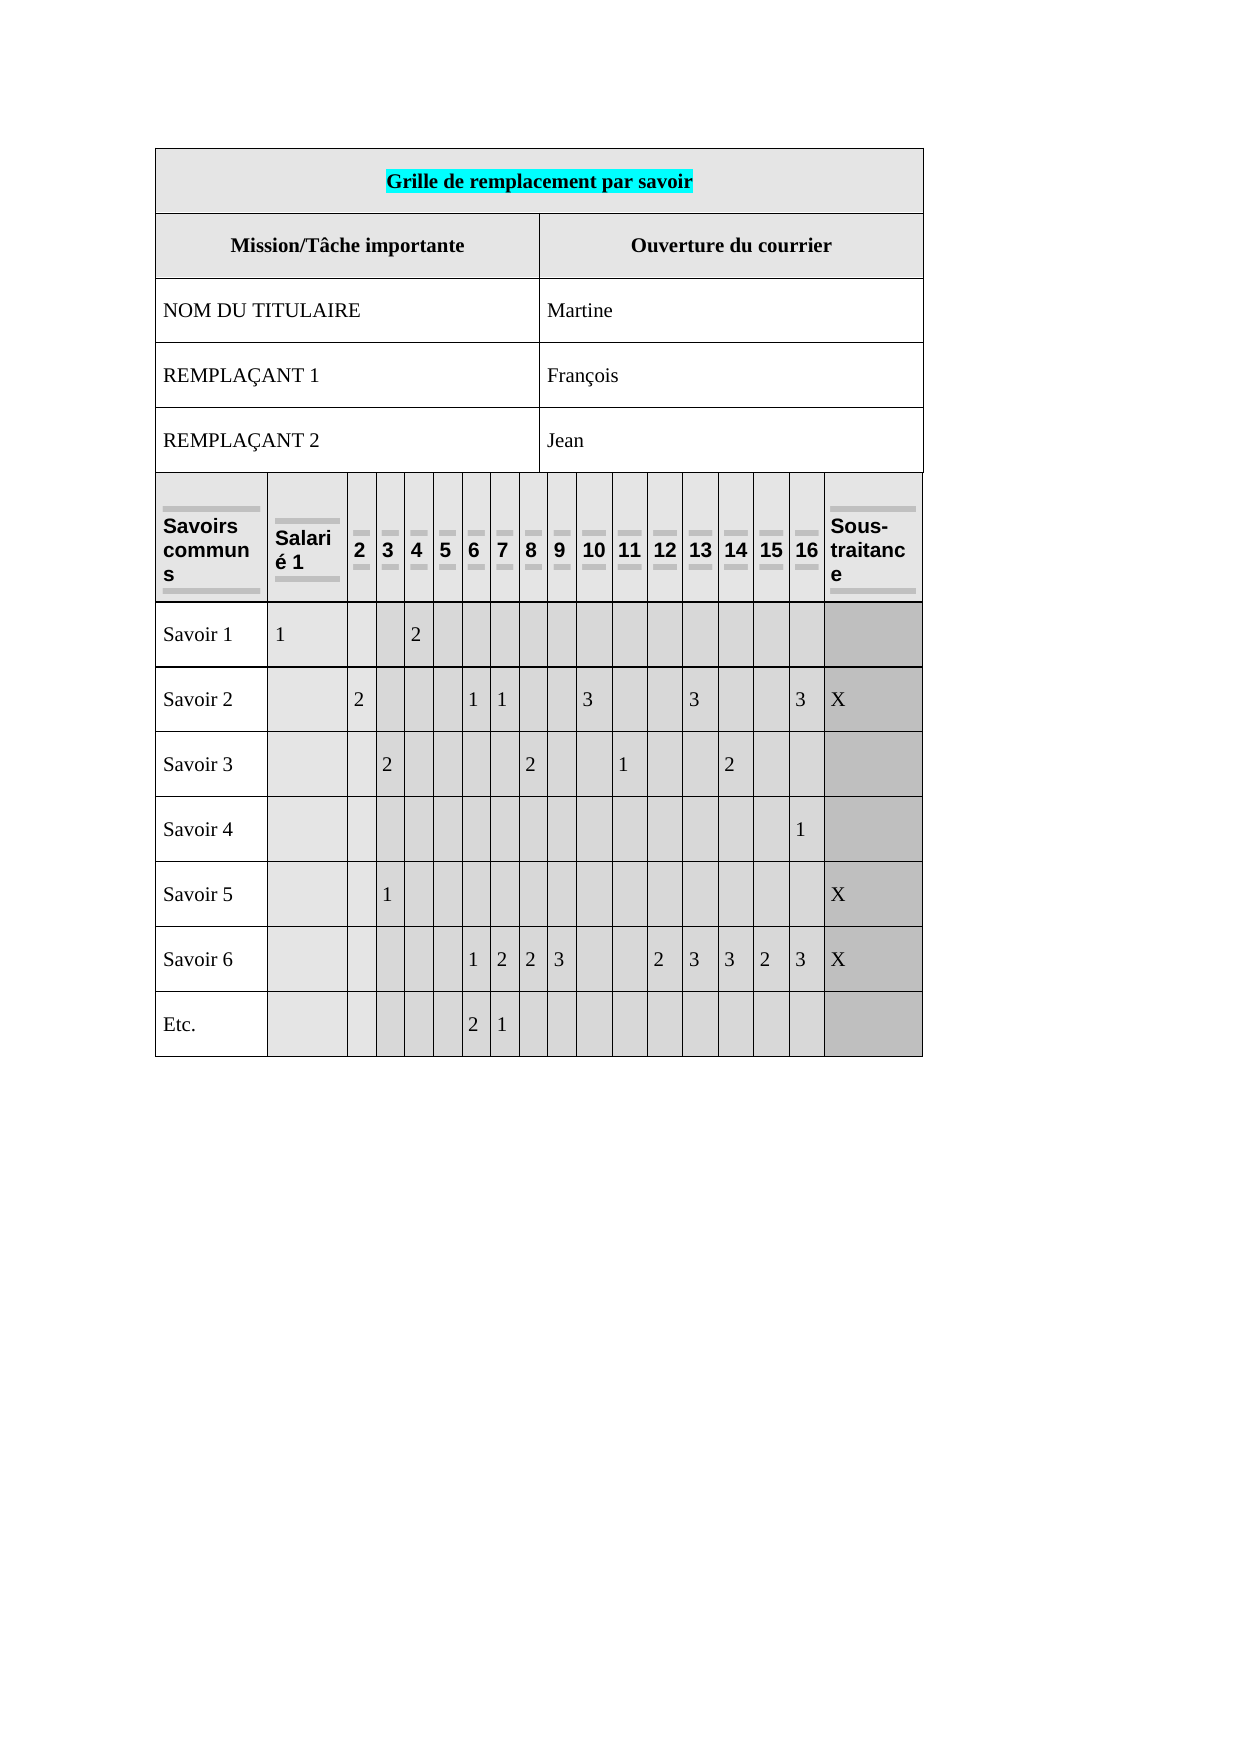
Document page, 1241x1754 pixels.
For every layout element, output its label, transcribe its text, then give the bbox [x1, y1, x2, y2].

table_cell 14 [719, 473, 753, 601]
table_cell [405, 732, 433, 796]
table_cell [377, 668, 404, 731]
table_cell 1 [790, 797, 824, 861]
table_cell X [825, 862, 922, 926]
table_cell 3 [790, 668, 824, 731]
table_cell 12 [648, 473, 682, 601]
table_cell [268, 992, 347, 1056]
table_cell [520, 862, 547, 926]
table_cell [719, 992, 753, 1056]
table_cell [548, 862, 576, 926]
table_cell [377, 603, 404, 666]
table_cell [577, 992, 612, 1056]
table_cell [648, 862, 682, 926]
table_cell 7 [491, 473, 519, 601]
table_cell [825, 603, 922, 666]
table_cell Savoir 2 [156, 668, 267, 731]
table_cell 4 [405, 473, 433, 601]
table_cell 2 [719, 732, 753, 796]
table_cell 3 [548, 927, 576, 991]
table_cell [790, 992, 824, 1056]
table_cell [683, 992, 718, 1056]
table_cell 3 [377, 473, 404, 601]
table_cell Ouverture du courrier [540, 214, 923, 277]
table_cell [491, 797, 519, 861]
table_cell 3 [577, 668, 612, 731]
table_cell [405, 668, 433, 731]
table_cell Martine [540, 279, 923, 342]
table_cell 16 [790, 473, 824, 601]
table_cell [434, 603, 462, 666]
table_cell 15 [754, 473, 789, 601]
table_cell [377, 797, 404, 861]
table_cell X [825, 668, 922, 731]
table_cell [754, 603, 789, 666]
table_cell [825, 797, 922, 861]
table_cell [434, 862, 462, 926]
table_cell [683, 797, 718, 861]
table_cell [434, 927, 462, 991]
table_cell 2 [377, 732, 404, 796]
table_cell Savoir 1 [156, 603, 267, 666]
table_cell [434, 992, 462, 1056]
table_cell [348, 732, 376, 796]
table_cell François [540, 343, 923, 407]
table_cell [348, 797, 376, 861]
table_cell [463, 603, 490, 666]
table_cell [577, 603, 612, 666]
table_cell [548, 668, 576, 731]
table_cell [790, 603, 824, 666]
table_cell 3 [790, 927, 824, 991]
table_cell [577, 732, 612, 796]
table_cell [648, 992, 682, 1056]
table_cell [548, 603, 576, 666]
table_cell 2 [520, 927, 547, 991]
table_cell [719, 862, 753, 926]
table_cell Jean [540, 408, 923, 472]
table_cell [754, 668, 789, 731]
table_cell 3 [683, 668, 718, 731]
table_cell [613, 603, 647, 666]
table_cell [754, 992, 789, 1056]
table_cell 11 [613, 473, 647, 601]
table_cell [348, 927, 376, 991]
table_cell NOM DU TITULAIRE [156, 279, 539, 342]
table_cell [268, 668, 347, 731]
table_cell 2 [348, 473, 376, 601]
table_cell [520, 992, 547, 1056]
table_cell [434, 732, 462, 796]
table_cell 1 [268, 603, 347, 666]
table_cell Savoir 5 [156, 862, 267, 926]
table_cell [613, 927, 647, 991]
table_cell [719, 797, 753, 861]
table_cell [491, 732, 519, 796]
table_cell 2 [754, 927, 789, 991]
table_cell X [825, 927, 922, 991]
table_cell [348, 862, 376, 926]
table_cell [348, 992, 376, 1056]
table_cell [648, 797, 682, 861]
table_cell [548, 992, 576, 1056]
table_cell Savoirs communs [156, 473, 267, 601]
table_cell 5 [434, 473, 462, 601]
table_cell 2 [463, 992, 490, 1056]
table_cell [520, 797, 547, 861]
table_cell [434, 797, 462, 861]
table_cell [268, 732, 347, 796]
table_cell [463, 797, 490, 861]
table_cell [613, 797, 647, 861]
table_cell [268, 862, 347, 926]
table_cell 2 [348, 668, 376, 731]
table_cell [520, 603, 547, 666]
table_cell [548, 797, 576, 861]
table_cell [648, 603, 682, 666]
table_cell 1 [377, 862, 404, 926]
table_cell 2 [405, 603, 433, 666]
table_cell [754, 862, 789, 926]
table_cell [613, 862, 647, 926]
table_cell 2 [491, 927, 519, 991]
table_cell [548, 732, 576, 796]
table_cell [491, 862, 519, 926]
table_cell [377, 992, 404, 1056]
table_cell [405, 927, 433, 991]
table_cell [348, 603, 376, 666]
table_cell [405, 992, 433, 1056]
table_cell [463, 862, 490, 926]
table_cell [268, 797, 347, 861]
table_cell [648, 668, 682, 731]
table_cell 8 [520, 473, 547, 601]
table_cell Etc. [156, 992, 267, 1056]
table_cell 1 [463, 668, 490, 731]
table_cell [719, 668, 753, 731]
table_cell [405, 797, 433, 861]
table_cell [683, 862, 718, 926]
table_cell REMPLAÇANT 2 [156, 408, 539, 472]
table_cell Mission/Tâche importante [156, 214, 539, 277]
table_cell [491, 603, 519, 666]
table_cell [434, 668, 462, 731]
table_cell [613, 992, 647, 1056]
table_cell 9 [548, 473, 576, 601]
table_cell 13 [683, 473, 718, 601]
table_cell [790, 732, 824, 796]
table_cell [463, 732, 490, 796]
table_cell [613, 668, 647, 731]
table_cell 3 [719, 927, 753, 991]
table_cell 1 [463, 927, 490, 991]
table_cell [377, 927, 404, 991]
table_cell Savoir 4 [156, 797, 267, 861]
table_cell [754, 732, 789, 796]
table_cell REMPLAÇANT 1 [156, 343, 539, 407]
table_cell [719, 603, 753, 666]
table_cell 1 [613, 732, 647, 796]
table_cell [520, 668, 547, 731]
table_cell Sous-traitance [825, 473, 922, 601]
table_cell Savoir 6 [156, 927, 267, 991]
table_cell [790, 862, 824, 926]
table_header Grille de remplacement par savoir [156, 149, 923, 212]
table_cell [825, 732, 922, 796]
table_cell 10 [577, 473, 612, 601]
table_cell 1 [491, 668, 519, 731]
table_cell [405, 862, 433, 926]
table_cell [577, 797, 612, 861]
table_cell 2 [520, 732, 547, 796]
table_cell [754, 797, 789, 861]
table_cell [825, 992, 922, 1056]
table_cell 6 [463, 473, 490, 601]
table_cell [577, 862, 612, 926]
table_cell [683, 732, 718, 796]
table_cell [577, 927, 612, 991]
table_cell [268, 927, 347, 991]
table_cell Salarié 1 [268, 473, 347, 601]
table_cell 2 [648, 927, 682, 991]
table_cell [683, 603, 718, 666]
table_cell 3 [683, 927, 718, 991]
table_cell 1 [491, 992, 519, 1056]
table_cell [648, 732, 682, 796]
table_cell Savoir 3 [156, 732, 267, 796]
